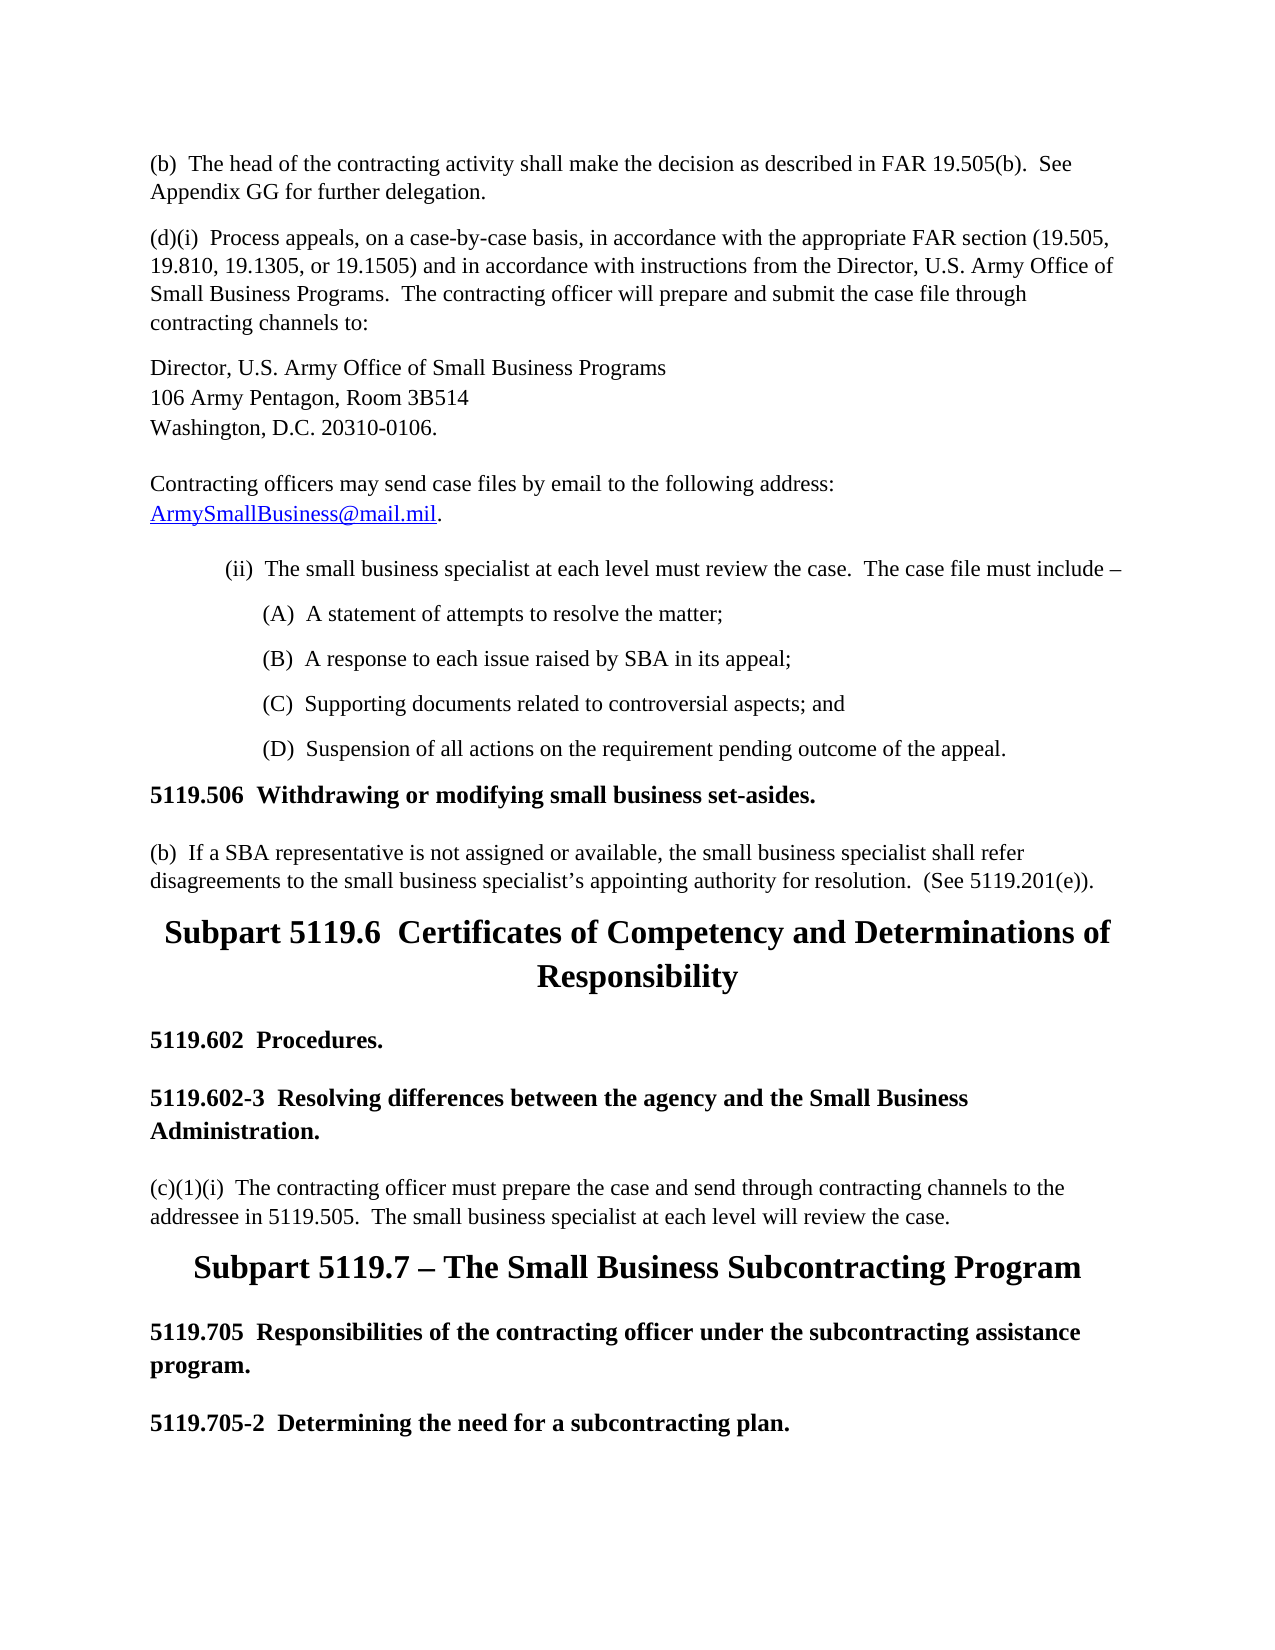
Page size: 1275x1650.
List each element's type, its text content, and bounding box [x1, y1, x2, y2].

subtitle 5119.705 Responsibilities of the contracting officer under the subcontracting assistance program. [150, 1317, 1125, 1379]
subtitle 5119.705-2 Determining the need for a subcontracting plan. [150, 1408, 1125, 1437]
list (D) Suspension of all actions on the requirement pending outcome of the appeal. [150, 735, 1125, 762]
subtitle 5119.506 Withdrawing or modifying small business set-asides. [150, 781, 1125, 809]
subtitle Subpart 5119.6 Certificates of Competency and Determinations of Responsibility [150, 912, 1125, 994]
subtitle 5119.602 Procedures. [150, 1025, 1125, 1054]
list (A) A statement of attempts to resolve the matter; [150, 600, 1125, 626]
list (c)(1)(i) The contracting officer must prepare the case and send through contracting channels to the addressee in 5119.505. The small business specialist at each level will review the case. [150, 1174, 1125, 1229]
list (d)(i) Process appeals, on a case-by-case basis, in accordance with the appropriate FAR section (19.505, 19.810, 19.1305, or 19.1505) and in accordance with instructions from the Director, U.S. Army Office of Small Business Programs. The contracting officer will prepare and submit the case file through contracting channels to: [150, 223, 1125, 335]
text 106 Army Pentagon, Room 3B514 [150, 384, 1125, 411]
list (ii) The small business specialist at each level must review the case. The case file must include – [150, 555, 1125, 581]
text Washington, D.C. 20310-0106. [150, 414, 1125, 441]
text Contracting officers may send case files by email to the following address: ArmySmallBusiness@mail.mil. [150, 469, 1125, 526]
subtitle 5119.602-3 Resolving differences between the agency and the Small Business Administration. [150, 1083, 1125, 1145]
list (b) If a SBA representative is not assigned or available, the small business specialist shall refer disagreements to the small business specialist’s appointing authority for resolution. (See 5119.201(e)). [150, 838, 1125, 893]
list (B) A response to each issue raised by SBA in its appeal; [150, 645, 1125, 672]
list (b) The head of the contracting activity shall make the decision as described in FAR 19.505(b). See Appendix GG for further delegation. [150, 150, 1125, 205]
subtitle Subpart 5119.7 – The Small Business Subcontracting Program [150, 1248, 1125, 1286]
text Director, U.S. Army Office of Small Business Programs [150, 354, 1125, 380]
list (C) Supporting documents related to controversial aspects; and [150, 690, 1125, 717]
